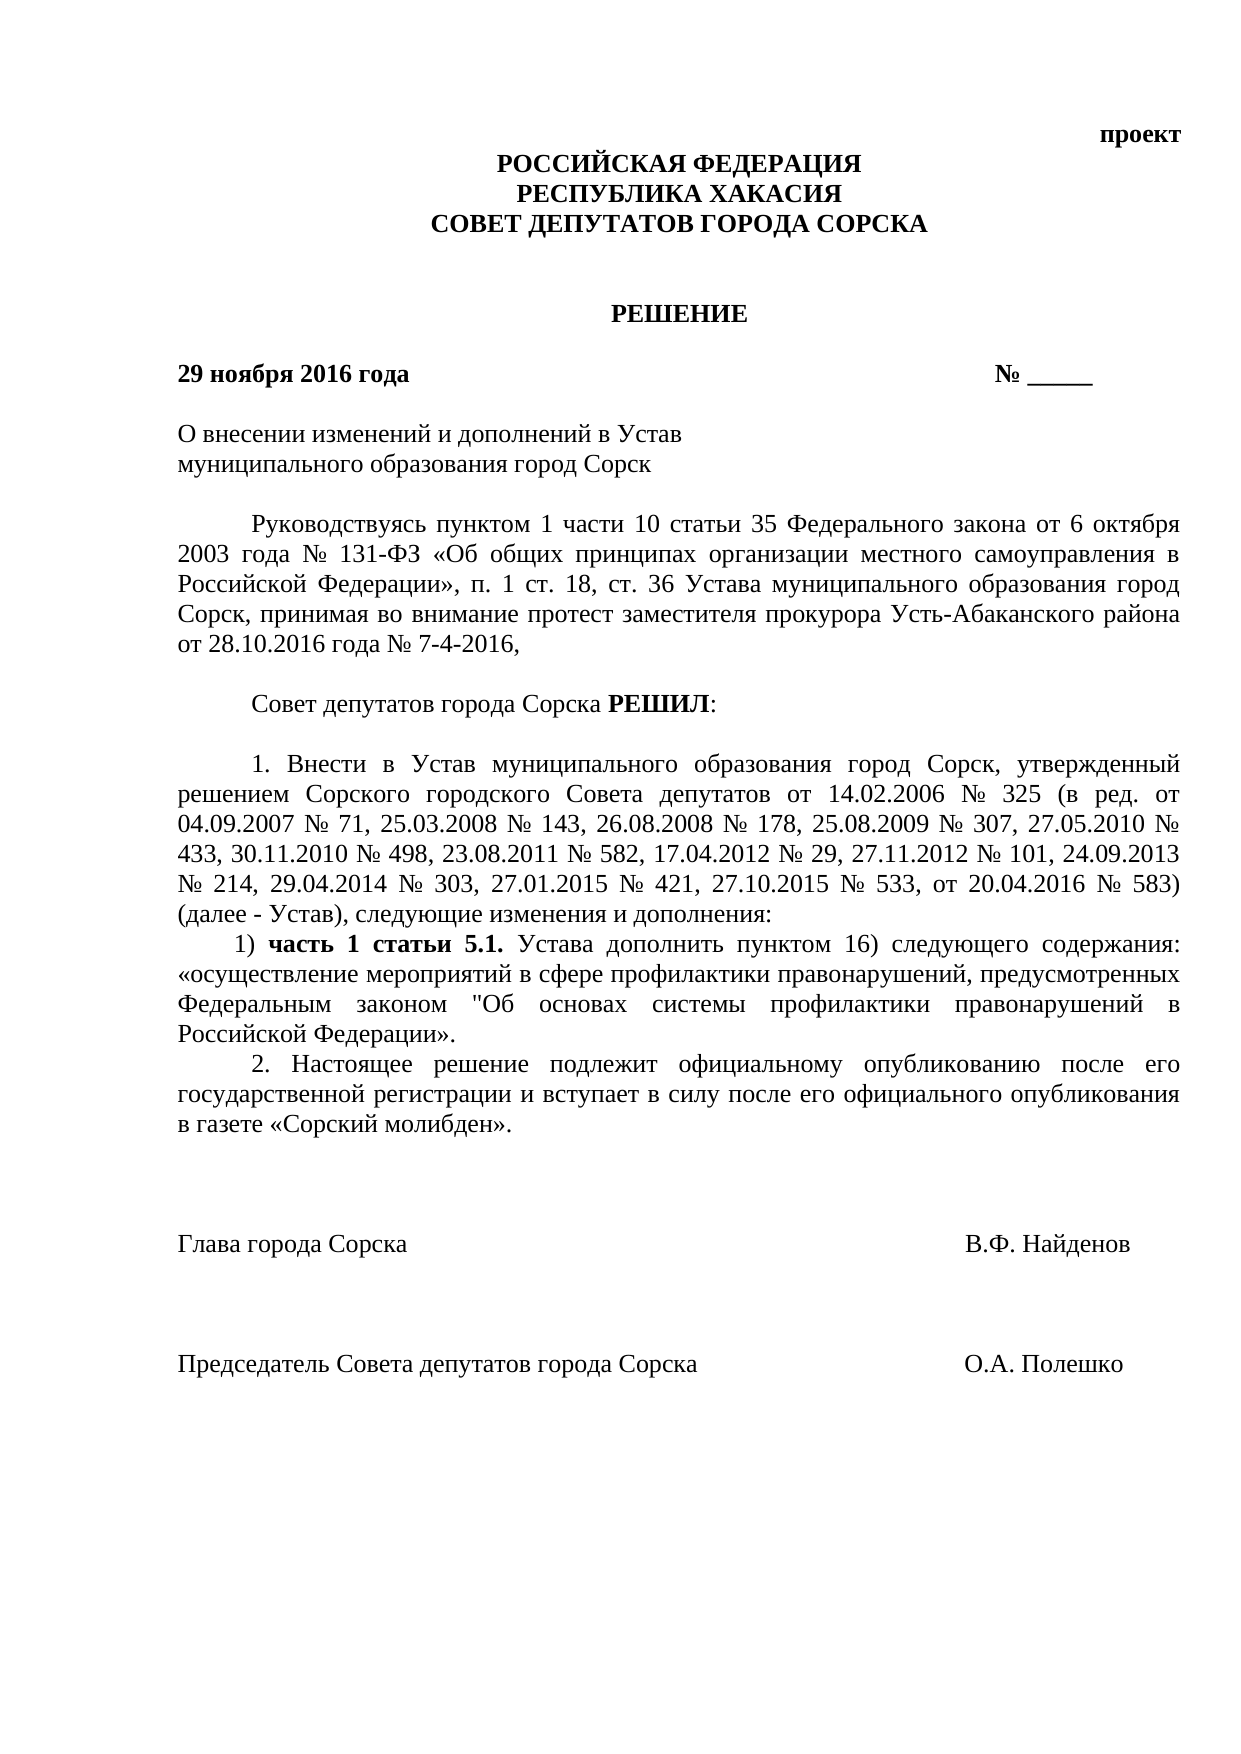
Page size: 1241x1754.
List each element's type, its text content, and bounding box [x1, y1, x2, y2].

text проект [177, 118, 1181, 148]
text Руководствуясь пунктом 1 части 10 статьи 35 Федерального закона от 6 октября 2003 года № 131-ФЗ «Об общих принципах организации местного самоуправления в Российской Федерации», п. 1 ст. 18, ст. 36 Устава муниципального образования город Сорск, принимая во внимание протест заместителя прокурора Усть-Абаканского района от 28.10.2016 года № 7-4-2016, [177, 508, 1181, 658]
text 29 ноября 2016 года № _____ [177, 358, 1181, 388]
text РЕШЕНИЕ [177, 298, 1181, 328]
text СОВЕТ ДЕПУТАТОВ ГОРОДА СОРСКА [177, 208, 1181, 238]
text О внесении изменений и дополнений в Устав [177, 418, 1181, 448]
text муниципального образования город Сорск [177, 448, 1181, 478]
text 1. Внести в Устав муниципального образования город Сорск, утвержденный решением Сорского городского Совета депутатов от 14.02.2006 № 325 (в ред. от 04.09.2007 № 71, 25.03.2008 № 143, 26.08.2008 № 178, 25.08.2009 № 307, 27.05.2010 № 433, 30.11.2010 № 498, 23.08.2011 № 582, 17.04.2012 № 29, 27.11.2012 № 101, 24.09.2013 № 214, 29.04.2014 № 303, 27.01.2015 № 421, 27.10.2015 № 533, от 20.04.2016 № 583) (далее - Устав), следующие изменения и дополнения: [177, 748, 1181, 928]
text 2. Настоящее решение подлежит официальному опубликованию после его государственной регистрации и вступает в силу после его официального опубликования в газете «Сорский молибден». [177, 1048, 1181, 1138]
text Председатель Совета депутатов города Сорска О.А. Полешко [177, 1348, 1181, 1378]
text Совет депутатов города Сорска РЕШИЛ: [177, 688, 1181, 718]
text 1) часть 1 статьи 5.1. Устава дополнить пунктом 16) следующего содержания: «осуществление мероприятий в сфере профилактики правонарушений, предусмотренных Федеральным законом "Об основах системы профилактики правонарушений в Российской Федерации». [177, 928, 1181, 1048]
text РОССИЙСКАЯ ФЕДЕРАЦИЯ [177, 148, 1181, 178]
text РЕСПУБЛИКА ХАКАСИЯ [177, 178, 1181, 208]
text Глава города Сорска В.Ф. Найденов [177, 1228, 1181, 1258]
